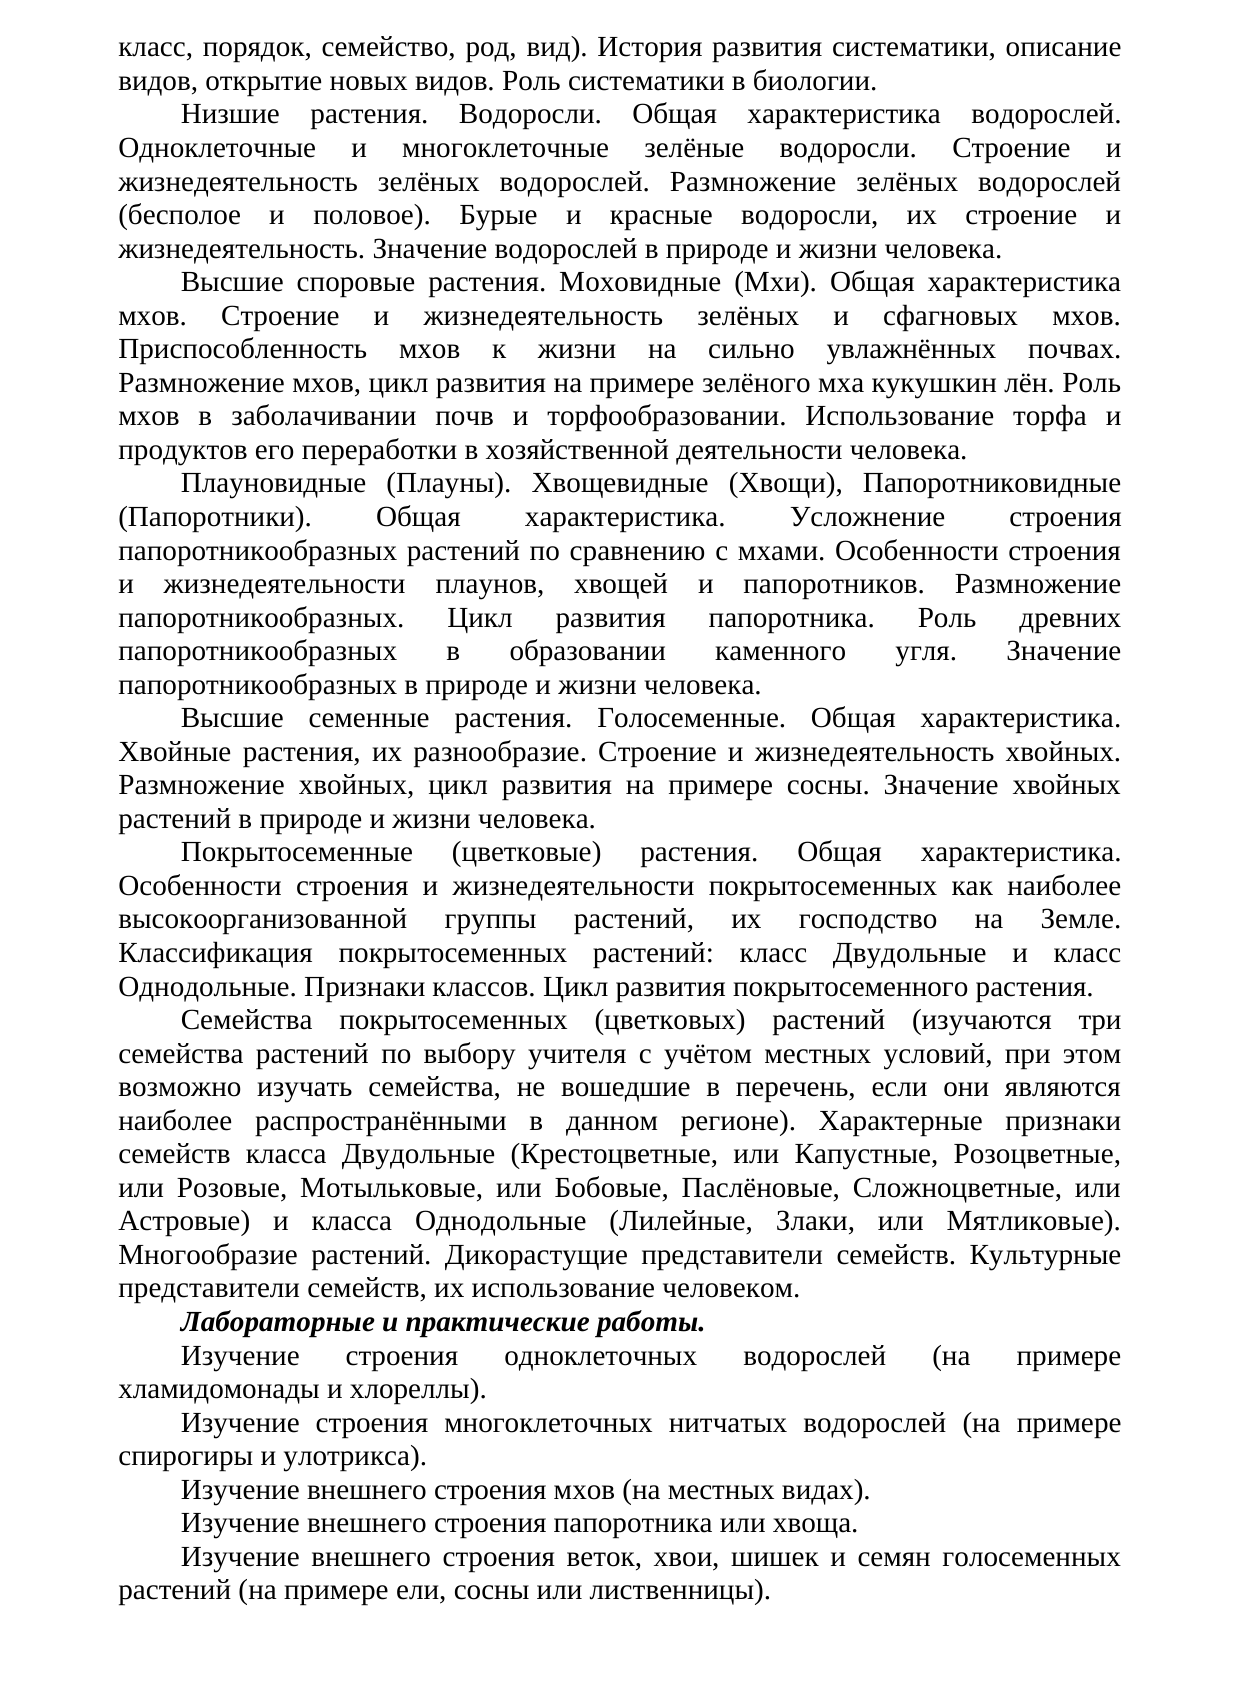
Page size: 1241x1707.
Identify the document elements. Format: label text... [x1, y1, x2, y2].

text Изучение строения многоклеточных нитчатых водорослей (на примере спирогиры и улотрикса). [118, 1405, 1122, 1472]
text Низшие растения. Водоросли. Общая характеристика водорослей. Одноклеточные и многоклеточные зелёные водоросли. Строение и жизнедеятельность зелёных водорослей. Размножение зелёных водорослей (бесполое и половое). Бурые и красные водоросли, их строение и жизнедеятельность. Значение водорослей в природе и жизни человека. [118, 97, 1122, 264]
text Изучение внешнего строения веток, хвои, шишек и семян голосеменных растений (на примере ели, сосны или лиственницы). [118, 1539, 1122, 1606]
text Лабораторные и практические работы. [118, 1304, 1122, 1338]
text Покрытосеменные (цветковые) растения. Общая характеристика. Особенности строения и жизнедеятельности покрытосеменных как наиболее высокоорганизованной группы растений, их господство на Земле. Классификация покрытосеменных растений: класс Двудольные и класс Однодольные. Признаки классов. Цикл развития покрытосеменного растения. [118, 834, 1122, 1002]
text Высшие споровые растения. Моховидные (Мхи). Общая характеристика мхов. Строение и жизнедеятельность зелёных и сфагновых мхов. Приспособленность мхов к жизни на сильно увлажнённых почвах. Размножение мхов, цикл развития на примере зелёного мха кукушкин лён. Роль мхов в заболачивании почв и торфообразовании. Использование торфа и продуктов его переработки в хозяйственной деятельности человека. [118, 264, 1122, 466]
text Семейства покрытосеменных (цветковых) растений (изучаются три семейства растений по выбору учителя с учётом местных условий, при этом возможно изучать семейства, не вошедшие в перечень, если они являются наиболее распространёнными в данном регионе). Характерные признаки семейств класса Двудольные (Крестоцветные, или Капустные, Розоцветные, или Розовые, Мотыльковые, или Бобовые, Паслёновые, Сложноцветные, или Астровые) и класса Однодольные (Лилейные, Злаки, или Мятликовые). Многообразие растений. Дикорастущие представители семейств. Культурные представители семейств, их использование человеком. [118, 1002, 1122, 1304]
text Изучение внешнего строения папоротника или хвоща. [118, 1505, 1122, 1539]
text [118, 29, 1122, 97]
text Высшие семенные растения. Голосеменные. Общая характеристика. Хвойные растения, их разнообразие. Строение и жизнедеятельность хвойных. Размножение хвойных, цикл развития на примере сосны. Значение хвойных растений в природе и жизни человека. [118, 700, 1122, 834]
text Изучение строения одноклеточных водорослей (на примере хламидомонады и хлореллы). [118, 1338, 1122, 1405]
text Изучение внешнего строения мхов (на местных видах). [118, 1472, 1122, 1505]
text Плауновидные (Плауны). Хвощевидные (Хвощи), Папоротниковидные (Папоротники). Общая характеристика. Усложнение строения папоротникообразных растений по сравнению с мхами. Особенности строения и жизнедеятельности плаунов, хвощей и папоротников. Размножение папоротникообразных. Цикл развития папоротника. Роль древних папоротникообразных в образовании каменного угля. Значение папоротникообразных в природе и жизни человека. [118, 466, 1122, 700]
